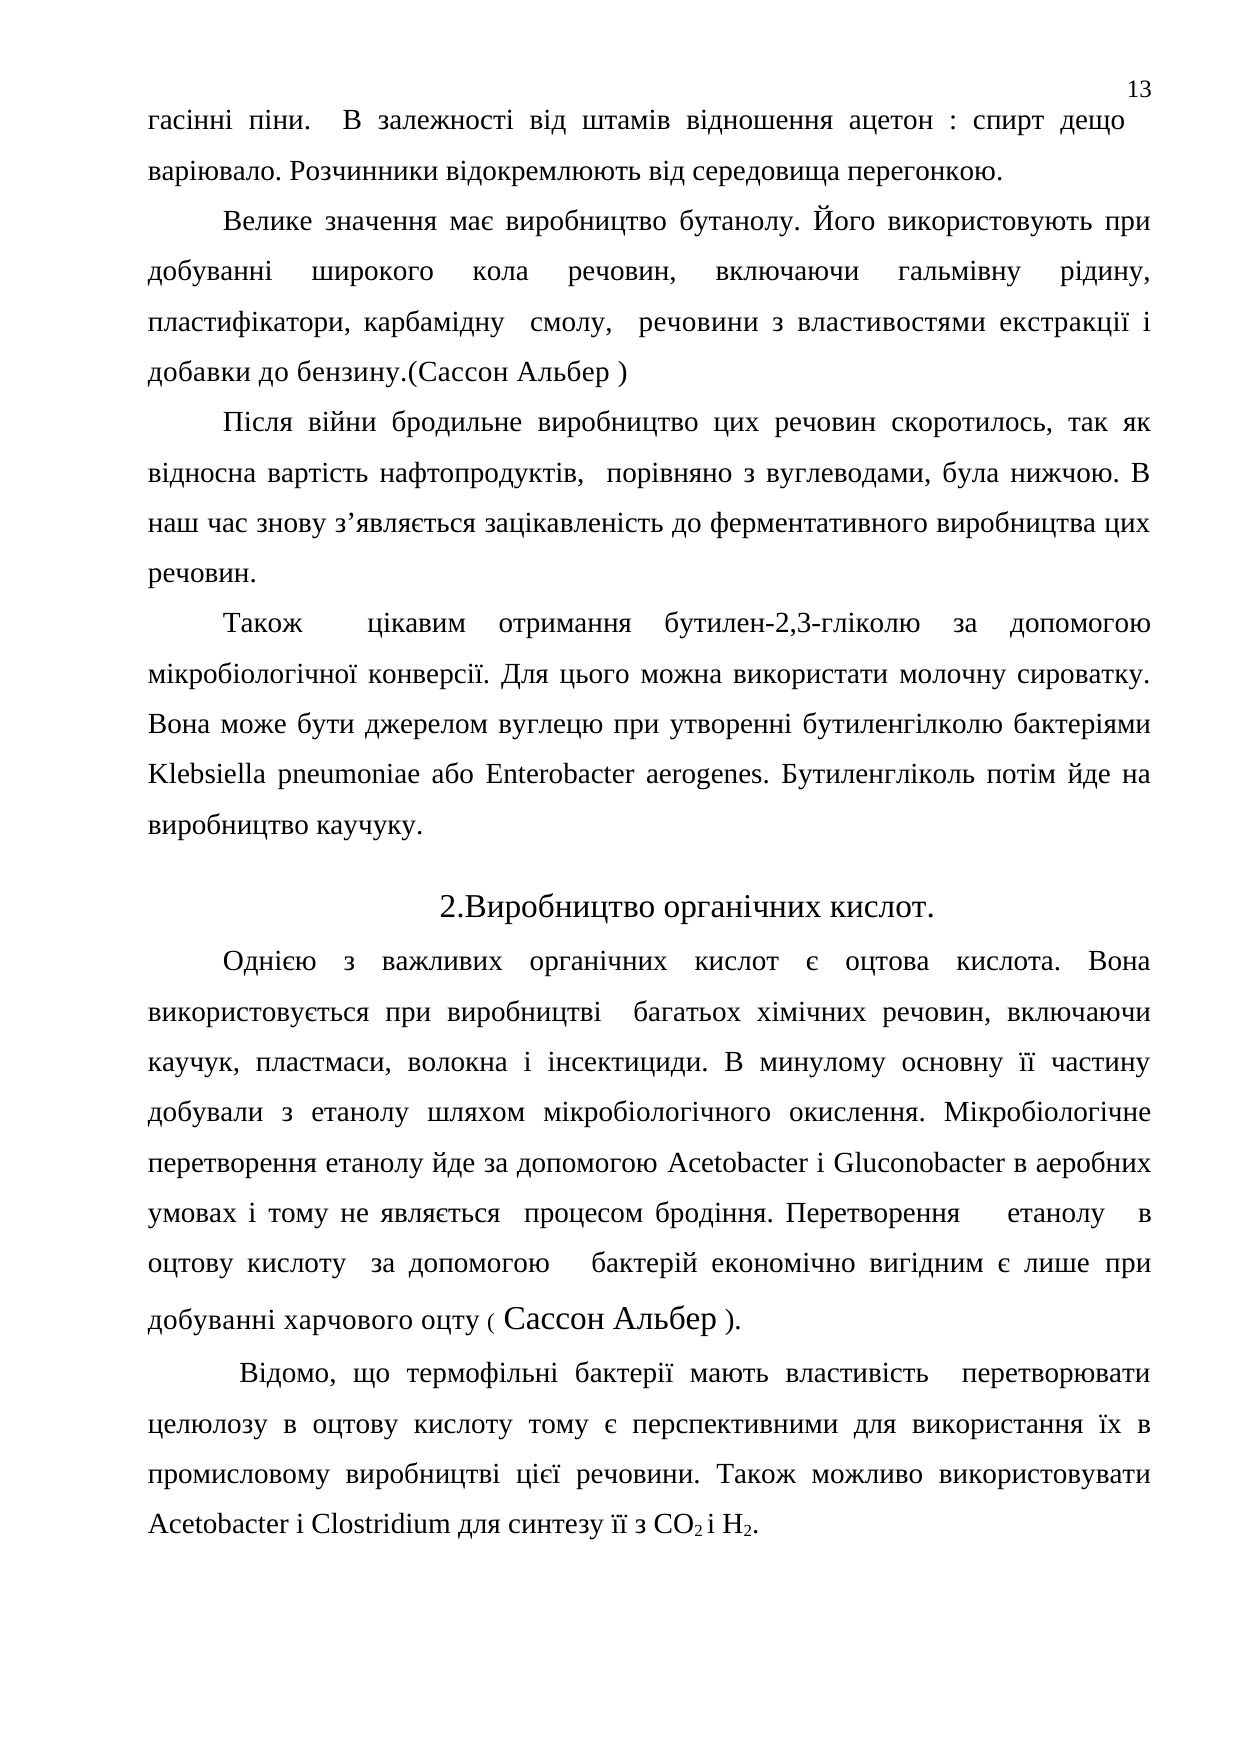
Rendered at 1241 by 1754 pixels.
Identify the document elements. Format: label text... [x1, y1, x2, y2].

text Однією з важливих органічних кислот є оцтова кислота. Вона використовується при виробництві багатьох хімічних речовин, включаючи каучук, пластмаси, волокна і інсектициди. В минулому основну її частину добували з етанолу шляхом мікробіологічного окислення. Мікробіологічне перетворення етанолу йде за допомогою Acetobacter і Gluconobacter в аеробних умовах і тому не являється процесом бродіння. Перетворення етанолу в оцтову кислоту за допомогою бактерій економічно вигідним є лише при добуванні харчового оцту ( Сассон Альбер ). [148, 943, 1152, 1336]
text Після війни бродильне виробництво цих речовин скоротилось, так як відносна вартість нафтопродуктів, порівняно з вуглеводами, була нижчою. В наш час знову з’являється зацікавленість до ферментативного виробництва цих речовин. [148, 404, 1152, 589]
text Також цікавим отримання бутилен-2,3-гліколю за допомогою мікробіологічної конверсії. Для цього можна використати молочну сироватку. Вона може бути джерелом вуглецю при утворенні бутиленгілколю бактеріями Klebsiella pneumoniae або Enterobacter aerogenes. Бутиленгліколь потім йде на виробництво каучуку. [148, 606, 1152, 840]
text Велике значення має виробництво бутанолу. Його використовують при добуванні широкого кола речовин, включаючи гальмівну рідину, пластифікатори, карбамідну смолу, речовини з властивостями екстракції і добавки до бензину.(Сассон Альбер ) [148, 203, 1152, 388]
text 2.Виробництво органічних кислот. [148, 886, 1152, 924]
text Відомо, що термофільні бактерії мають властивість перетворювати целюлозу в оцтову кислоту тому є перспективними для використання їх в промисловому виробництві цієї речовини. Також можливо використовувати Acetobacter i Clostridium для синтезу її з СО2 і Н2. [148, 1356, 1152, 1540]
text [148, 102, 1152, 186]
